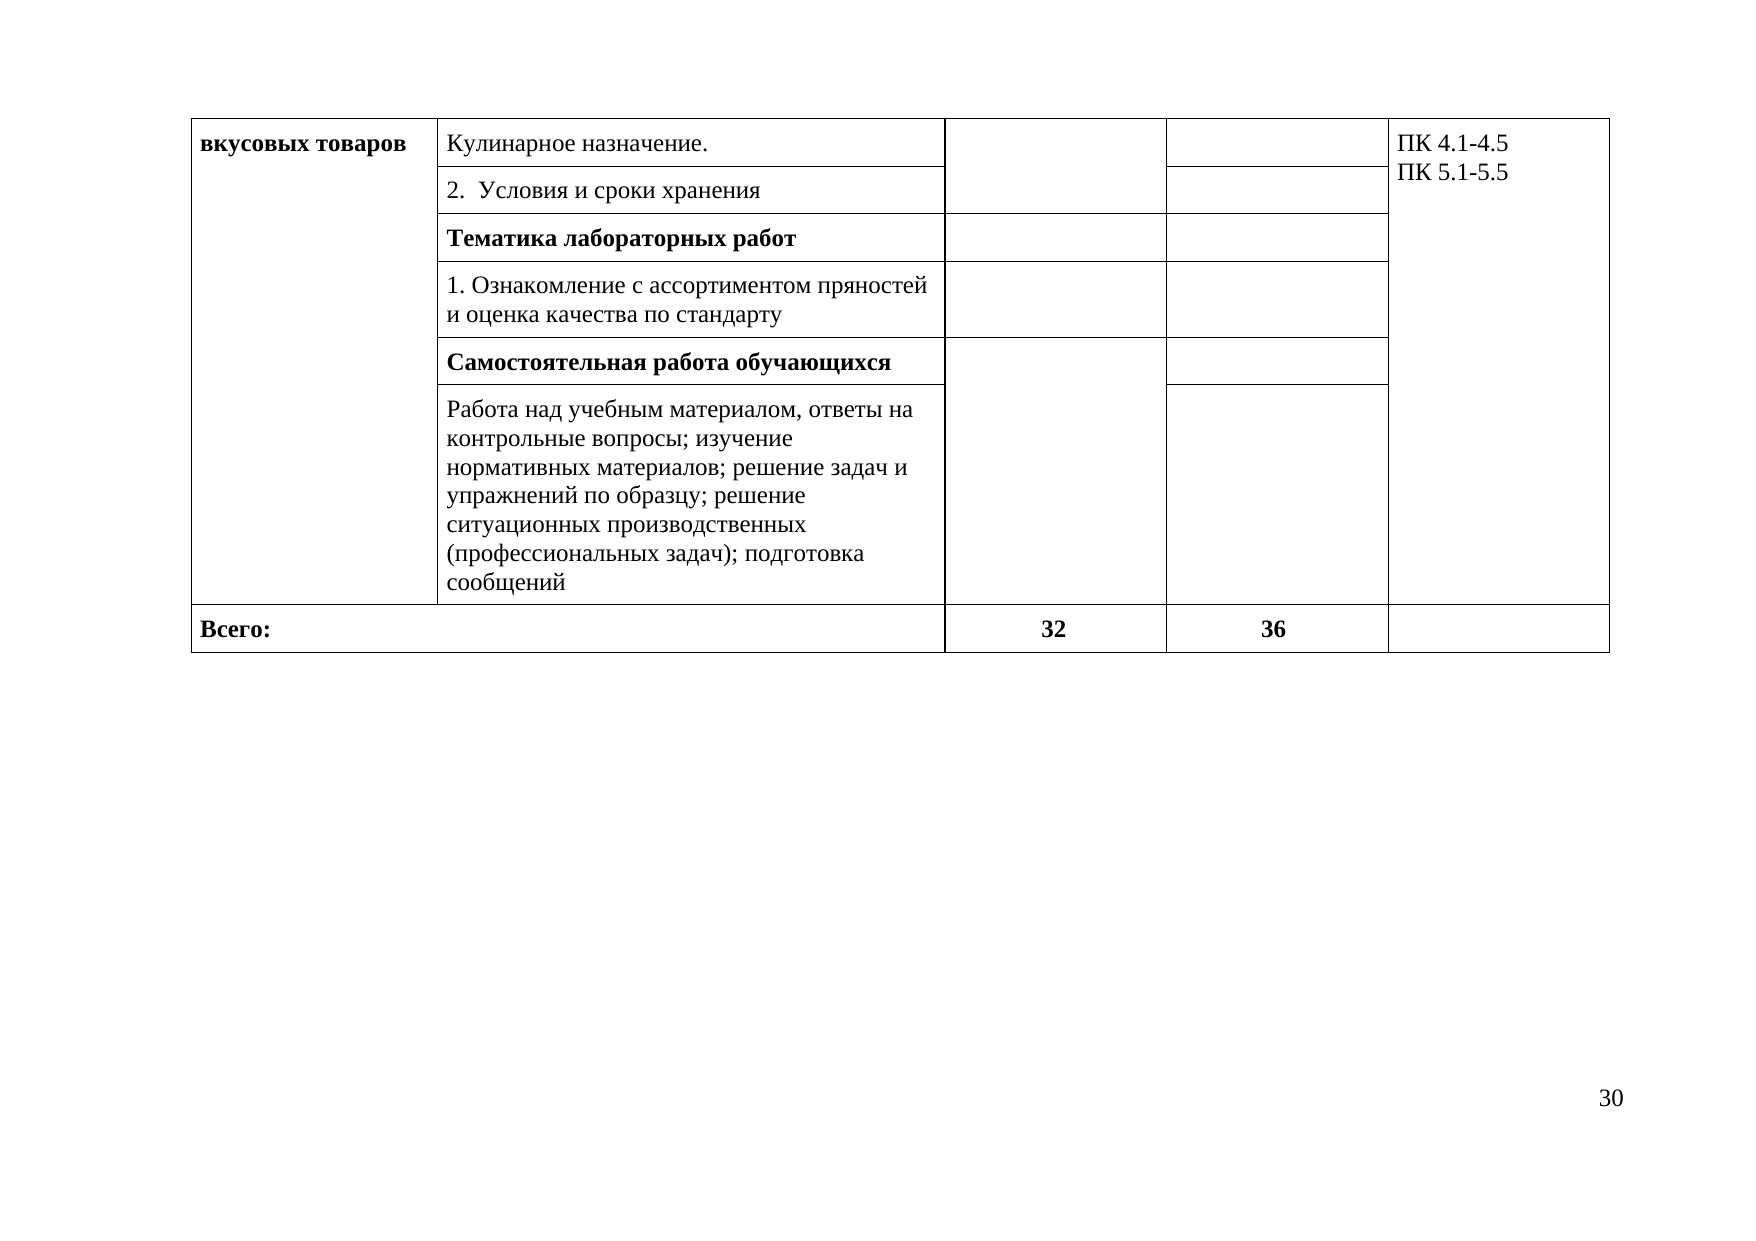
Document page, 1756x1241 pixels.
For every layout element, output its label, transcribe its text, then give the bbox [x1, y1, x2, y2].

table_cell [1167, 119, 1388, 166]
table_cell [946, 338, 1166, 604]
table_cell Работа над учебным материалом, ответы на контрольные вопросы; изучение нормативных материалов; решение задач и упражнений по образцу; решение ситуационных производственных (профессиональных задач); подготовка сообщений [438, 385, 944, 604]
table_cell 32 [946, 605, 1166, 652]
table_cell 36 [1167, 605, 1388, 652]
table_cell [438, 119, 944, 166]
table_cell [1167, 338, 1388, 384]
table_cell [946, 262, 1166, 337]
table_cell [1167, 385, 1388, 604]
table_cell [946, 214, 1166, 261]
table_cell [1167, 214, 1388, 261]
table_cell Всего: [192, 605, 944, 652]
table_cell [946, 119, 1166, 213]
table_cell Самостоятельная работа обучающихся [438, 338, 944, 384]
table_cell 1. Ознакомление с ассортиментом пряностей и оценка качества по стандарту [438, 262, 944, 337]
table_cell [1389, 605, 1609, 652]
table_cell Тематика лабораторных работ [438, 214, 944, 261]
table_cell [1167, 262, 1388, 337]
table_cell [1167, 167, 1388, 213]
table_cell 2. Условия и сроки хранения [438, 167, 944, 213]
